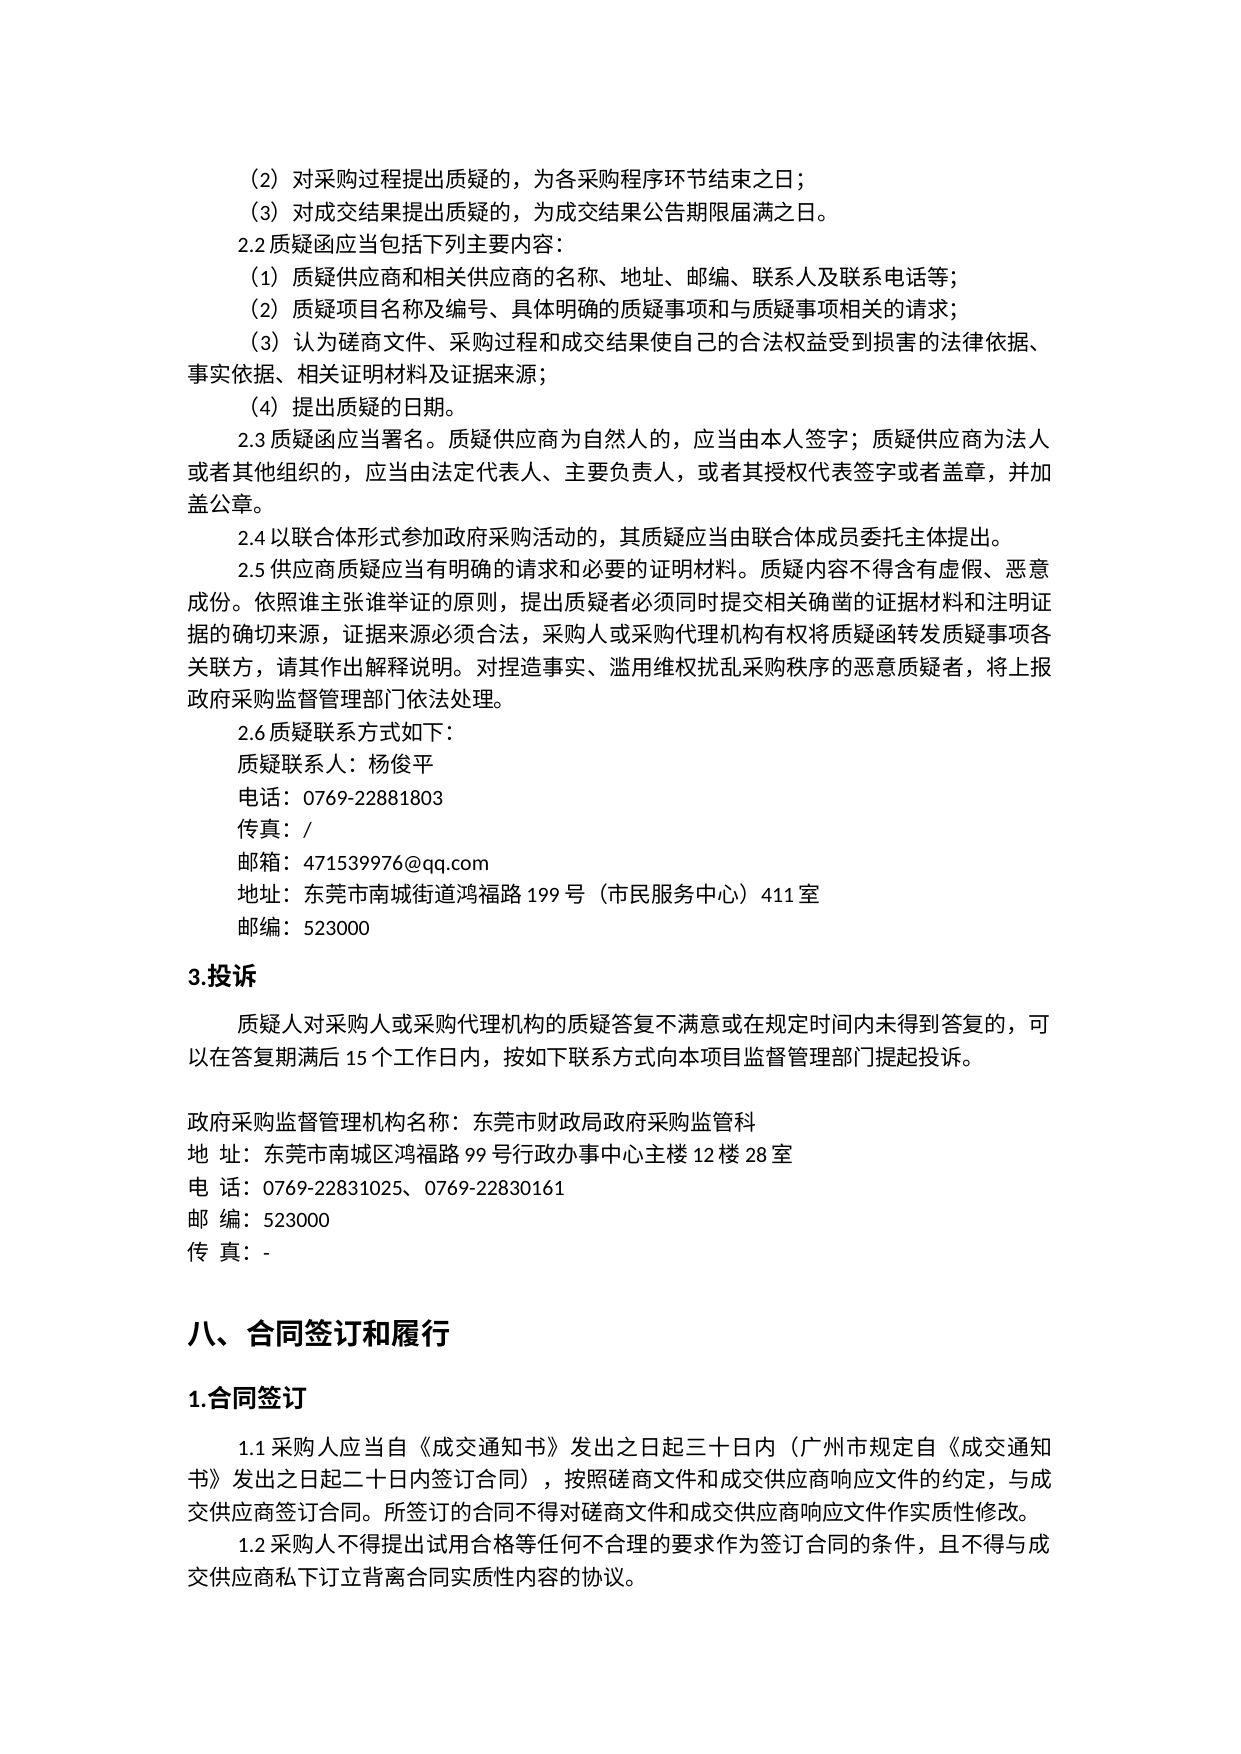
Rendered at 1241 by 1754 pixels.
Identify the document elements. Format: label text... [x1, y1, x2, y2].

text （2）对采购过程提出质疑的，为各采购程序环节结束之日； [187, 162, 1053, 194]
text 1.合同签订 [187, 1364, 1053, 1429]
text 3.投诉 [187, 942, 1053, 1007]
text 传 真：- [187, 1234, 1053, 1267]
text 电 话：0769-22831025、0769-22830161 [187, 1169, 1053, 1202]
text 传真：/ [187, 812, 1053, 844]
text （2）质疑项目名称及编号、具体明确的质疑事项和与质疑事项相关的请求； [187, 292, 1053, 324]
text 政府采购监督管理机构名称：东莞市财政局政府采购监管科 [187, 1104, 1053, 1137]
text （3）认为磋商文件、采购过程和成交结果使自己的合法权益受到损害的法律依据、事实依据、相关证明材料及证据来源； [187, 324, 1053, 389]
text 电话：0769-22881803 [187, 779, 1053, 812]
text （3）对成交结果提出质疑的，为成交结果公告期限届满之日。 [187, 194, 1053, 227]
text 地址：东莞市南城街道鸿福路199号（市民服务中心）411室 [187, 877, 1053, 909]
text 2.2质疑函应当包括下列主要内容： [187, 227, 1053, 259]
text 邮 编：523000 [187, 1202, 1053, 1234]
text 2.3质疑函应当署名。质疑供应商为自然人的，应当由本人签字；质疑供应商为法人或者其他组织的，应当由法定代表人、主要负责人，或者其授权代表签字或者盖章，并加盖公章。 [187, 422, 1053, 519]
text 邮编：523000 [187, 909, 1053, 942]
text 2.5供应商质疑应当有明确的请求和必要的证明材料。质疑内容不得含有虚假、恶意成份。依照谁主张谁举证的原则，提出质疑者必须同时提交相关确凿的证据材料和注明证据的确切来源，证据来源必须合法，采购人或采购代理机构有权将质疑函转发质疑事项各关联方，请其作出解释说明。对捏造事实、滥用维权扰乱采购秩序的恶意质疑者，将上报政府采购监督管理部门依法处理。 [187, 552, 1053, 714]
text 八、合同签订和履行 [187, 1299, 1053, 1364]
text 2.6质疑联系方式如下： [187, 714, 1053, 747]
text 1.1采购人应当自《成交通知书》发出之日起三十日内（广州市规定自《成交通知书》发出之日起二十日内签订合同），按照磋商文件和成交供应商响应文件的约定，与成交供应商签订合同。所签订的合同不得对磋商文件和成交供应商响应文件作实质性修改。 [187, 1429, 1053, 1527]
text 邮箱：471539976@qq.com [187, 844, 1053, 877]
text 地 址：东莞市南城区鸿福路99号行政办事中心主楼12楼28室 [187, 1137, 1053, 1169]
text 质疑联系人：杨俊平 [187, 747, 1053, 779]
text （4）提出质疑的日期。 [187, 389, 1053, 422]
text 质疑人对采购人或采购代理机构的质疑答复不满意或在规定时间内未得到答复的，可以在答复期满后15个工作日内，按如下联系方式向本项目监督管理部门提起投诉。 [187, 1007, 1053, 1072]
text （1）质疑供应商和相关供应商的名称、地址、邮编、联系人及联系电话等； [187, 259, 1053, 292]
text 2.4以联合体形式参加政府采购活动的，其质疑应当由联合体成员委托主体提出。 [187, 519, 1053, 552]
text 1.2采购人不得提出试用合格等任何不合理的要求作为签订合同的条件，且不得与成交供应商私下订立背离合同实质性内容的协议。 [187, 1527, 1053, 1592]
